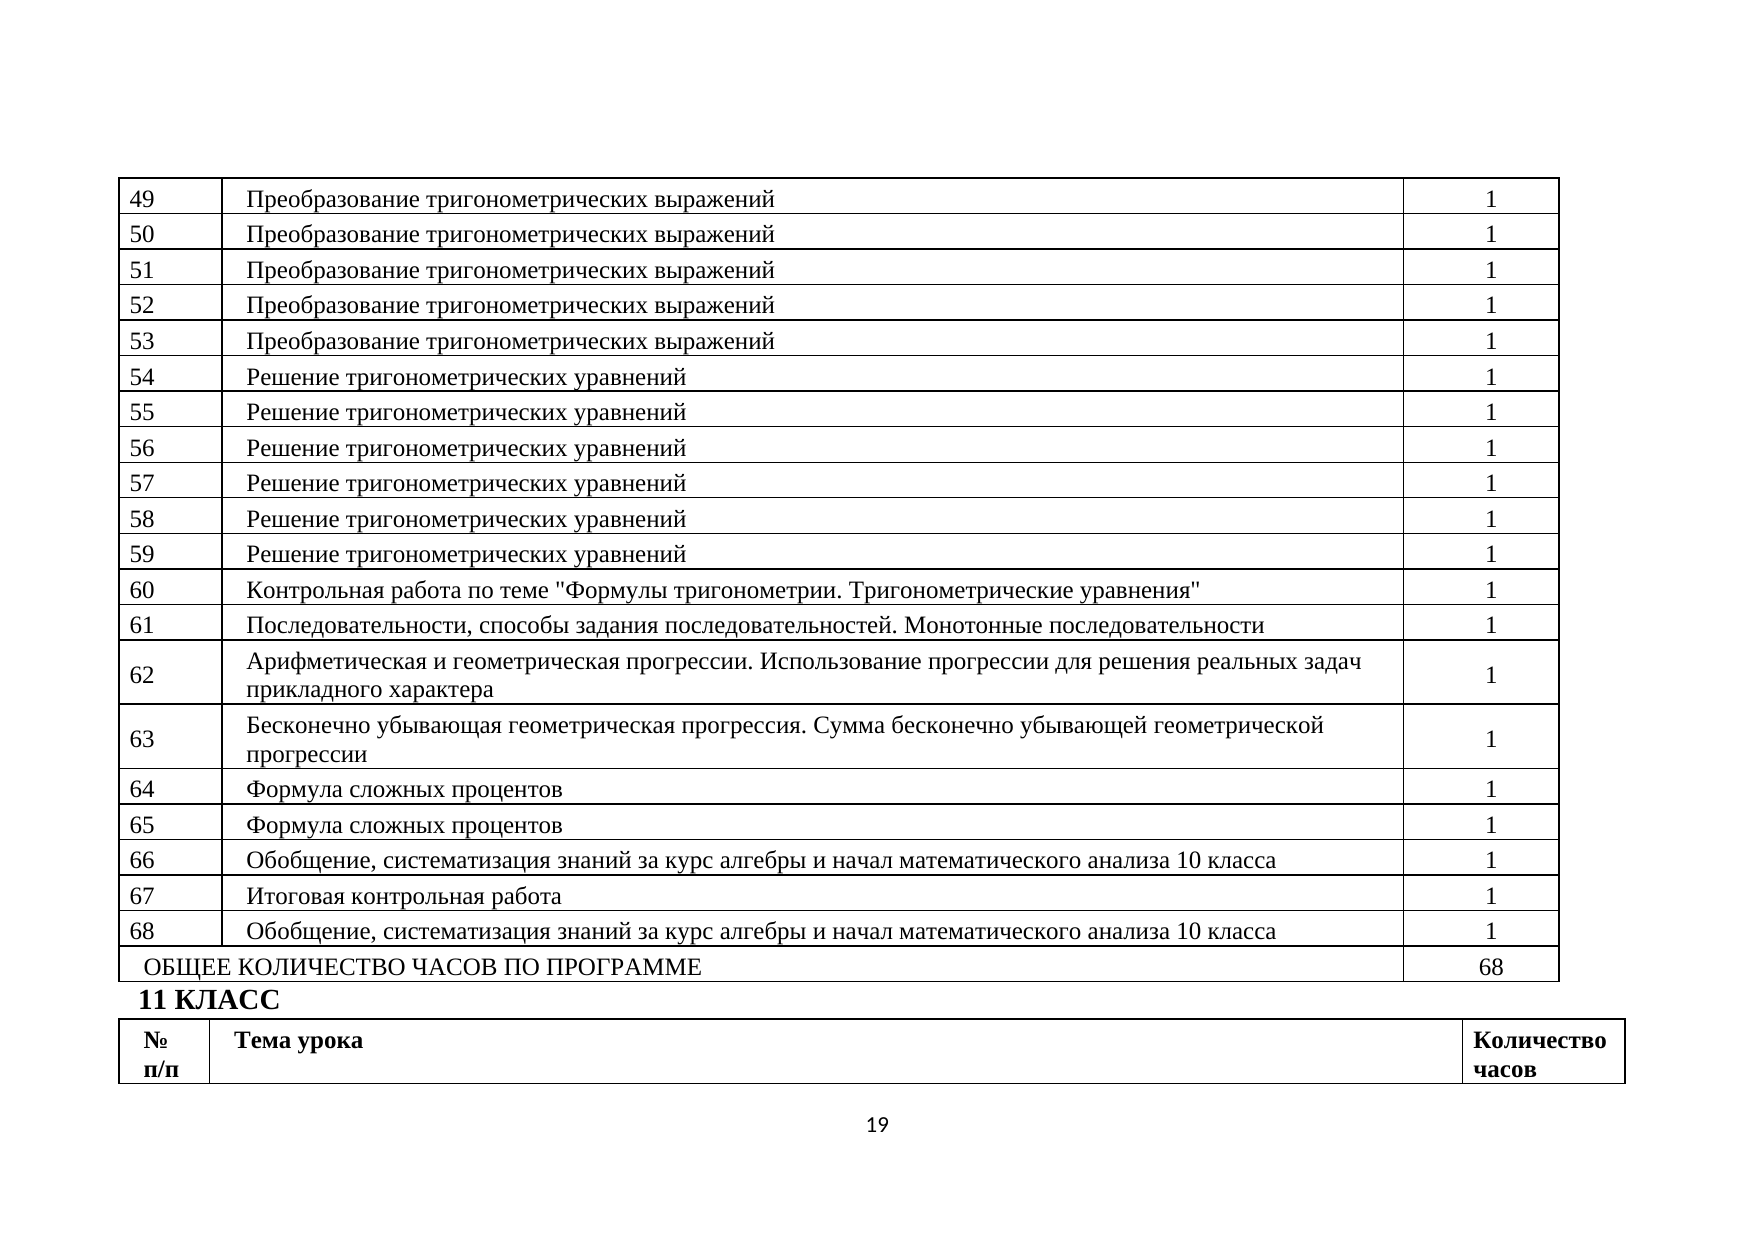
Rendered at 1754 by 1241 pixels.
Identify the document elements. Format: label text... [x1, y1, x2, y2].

table_header Количество часов [1463, 1020, 1624, 1083]
table_cell 51 [120, 250, 221, 284]
table_cell 64 [120, 769, 221, 803]
table_cell 57 [120, 463, 221, 497]
table_cell Преобразование тригонометрических выражений [223, 214, 1403, 248]
table_cell 1 [1404, 840, 1558, 874]
table_cell Бесконечно убывающая геометрическая прогрессия. Сумма бесконечно убывающей геометрической прогрессии [223, 705, 1403, 767]
table_cell 68 [1404, 947, 1558, 981]
table_cell 52 [120, 285, 221, 319]
table_cell 59 [120, 534, 221, 568]
table_cell Решение тригонометрических уравнений [223, 356, 1403, 390]
table_cell Формула сложных процентов [223, 769, 1403, 803]
table_cell 1 [1404, 214, 1558, 248]
table_cell 1 [1404, 356, 1558, 390]
table_cell 50 [120, 214, 221, 248]
table_cell 60 [120, 570, 221, 603]
table_cell 58 [120, 498, 221, 532]
table_cell 67 [120, 876, 221, 909]
table_cell Итоговая контрольная работа [223, 876, 1403, 909]
table_header № п/п [120, 1020, 209, 1083]
table_cell 63 [120, 705, 221, 767]
table_cell 55 [120, 392, 221, 426]
table_cell Арифметическая и геометрическая прогрессии. Использование прогрессии для решения реальных задач прикладного характера [223, 641, 1403, 703]
table_cell 65 [120, 805, 221, 838]
table_cell 61 [120, 605, 221, 639]
table_cell Решение тригонометрических уравнений [223, 463, 1403, 497]
table_cell 49 [120, 179, 221, 213]
table_cell 1 [1404, 705, 1558, 767]
text 11 КЛАСС [131, 982, 1636, 1016]
table_cell 53 [120, 321, 221, 355]
table_cell 54 [120, 356, 221, 390]
table_cell 1 [1404, 427, 1558, 461]
table_cell Контрольная работа по теме "Формулы тригонометрии. Тригонометрические уравнения" [223, 570, 1403, 603]
table_cell Решение тригонометрических уравнений [223, 498, 1403, 532]
table_header Тема урока [210, 1020, 1462, 1083]
table_cell Обобщение, систематизация знаний за курс алгебры и начал математического анализа 10 класса [223, 840, 1403, 874]
table_cell 1 [1404, 805, 1558, 838]
table_cell Обобщение, систематизация знаний за курс алгебры и начал математического анализа 10 класса [223, 911, 1403, 945]
table_cell Последовательности, способы задания последовательностей. Монотонные последовательности [223, 605, 1403, 639]
table_cell 1 [1404, 250, 1558, 284]
table_cell 1 [1404, 179, 1558, 213]
table_cell Преобразование тригонометрических выражений [223, 250, 1403, 284]
table_cell 56 [120, 427, 221, 461]
table_cell 1 [1404, 605, 1558, 639]
table_cell 1 [1404, 392, 1558, 426]
table_cell Решение тригонометрических уравнений [223, 427, 1403, 461]
table_cell 62 [120, 641, 221, 703]
table_cell Преобразование тригонометрических выражений [223, 179, 1403, 213]
table_cell 66 [120, 840, 221, 874]
table_cell Преобразование тригонометрических выражений [223, 321, 1403, 355]
table_cell 1 [1404, 534, 1558, 568]
table_cell ОБЩЕЕ КОЛИЧЕСТВО ЧАСОВ ПО ПРОГРАММЕ [120, 947, 1403, 981]
table_cell 1 [1404, 463, 1558, 497]
table_cell Формула сложных процентов [223, 805, 1403, 838]
table_cell 1 [1404, 498, 1558, 532]
table_cell Решение тригонометрических уравнений [223, 392, 1403, 426]
table_cell 1 [1404, 769, 1558, 803]
table_cell 68 [120, 911, 221, 945]
table_cell Преобразование тригонометрических выражений [223, 285, 1403, 319]
table_cell 1 [1404, 876, 1558, 909]
table_cell 1 [1404, 911, 1558, 945]
table_cell Решение тригонометрических уравнений [223, 534, 1403, 568]
table_cell 1 [1404, 321, 1558, 355]
table_cell 1 [1404, 285, 1558, 319]
table_cell 1 [1404, 641, 1558, 703]
table_cell 1 [1404, 570, 1558, 603]
